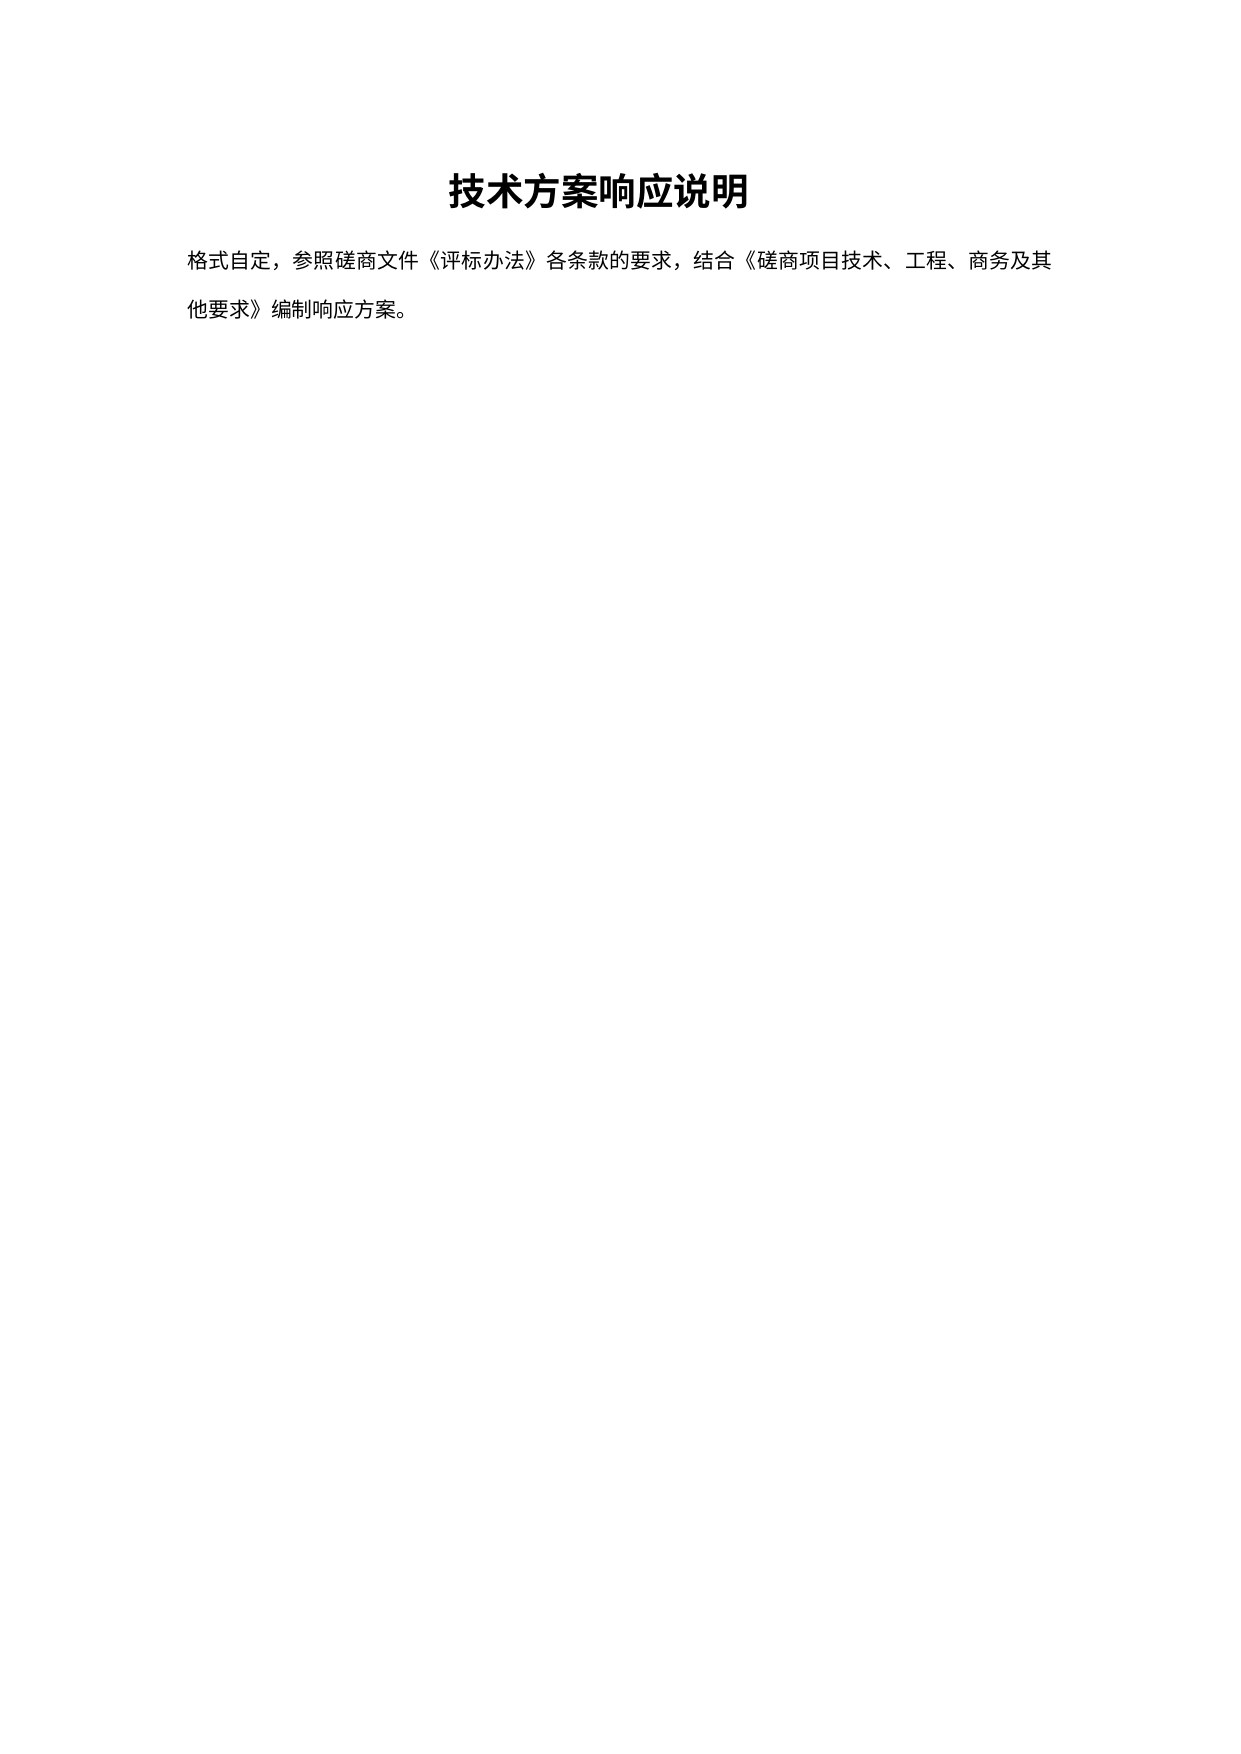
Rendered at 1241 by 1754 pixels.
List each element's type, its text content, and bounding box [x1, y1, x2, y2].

text 格式自定，参照磋商文件《评标办法》各条款的要求，结合《磋商项目技术、工程、商务及其他要求》编制响应方案。 [187, 243, 1053, 324]
text 技术方案响应说明 [187, 162, 1009, 216]
